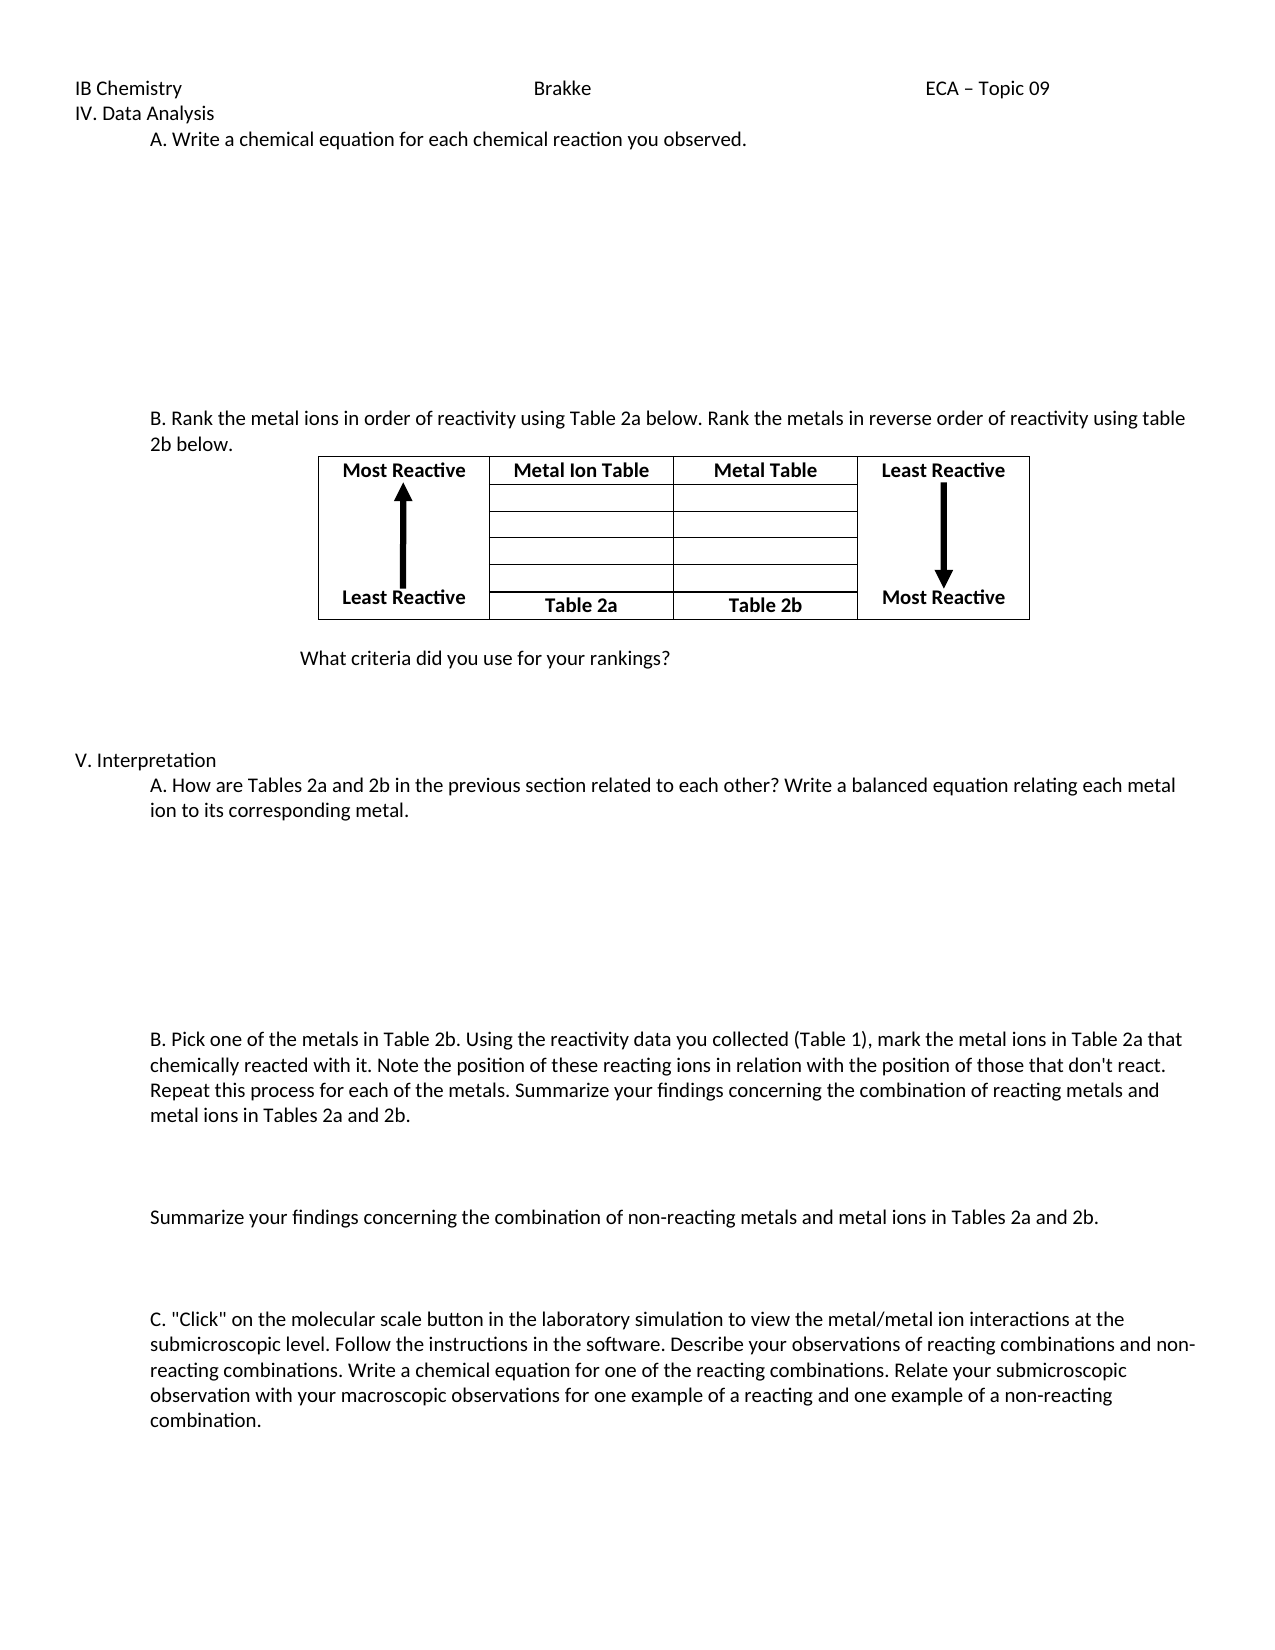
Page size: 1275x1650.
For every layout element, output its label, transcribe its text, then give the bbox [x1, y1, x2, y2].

text IV. Data Analysis [75, 100, 1200, 126]
text What criteria did you use for your rankings? [300, 645, 1200, 671]
text C. "Click" on the molecular scale button in the laboratory simulation to view the metal/metal ion interactions at the submicroscopic level. Follow the instructions in the software. Describe your observations of reacting combinations and non-reacting combinations. Write a chemical equation for one of the reacting combinations. Relate your submicroscopic observation with your macroscopic observations for one example of a reacting and one example of a non-reacting combination. [150, 1306, 1200, 1433]
table_cell Table 2a [490, 593, 673, 619]
text A. Write a chemical equation for each chemical reaction you observed. [150, 126, 1200, 151]
text Summarize your findings concerning the combination of non-reacting metals and metal ions in Tables 2a and 2b. [150, 1204, 1200, 1230]
text A. How are Tables 2a and 2b in the previous section related to each other? Write a balanced equation relating each metal ion to its corresponding metal. [150, 772, 1200, 823]
table_header Metal Ion Table [490, 457, 673, 483]
table_cell [490, 512, 673, 537]
table_header Metal Table [674, 457, 857, 483]
table_header Most Reactive Least Reactive [319, 457, 489, 619]
table_cell Table 2b [674, 593, 857, 619]
table_header Least Reactive Most Reactive [858, 457, 1029, 619]
text B. Rank the metal ions in order of reactivity using Table 2a below. Rank the metals in reverse order of reactivity using table 2b below. [150, 405, 1200, 456]
text B. Pick one of the metals in Table 2b. Using the reactivity data you collected (Table 1), mark the metal ions in Table 2a that chemically reacted with it. Note the position of these reacting ions in relation with the position of those that don't react. Repeat this process for each of the metals. Summarize your findings concerning the combination of reacting metals and metal ions in Tables 2a and 2b. [150, 1026, 1200, 1128]
table_cell [490, 538, 673, 564]
table_cell [674, 565, 857, 591]
table_cell [490, 485, 673, 511]
table_cell [490, 565, 673, 591]
table_cell [674, 485, 857, 511]
table_cell [674, 538, 857, 564]
table_cell [674, 512, 857, 537]
text V. Interpretation [75, 747, 1200, 772]
